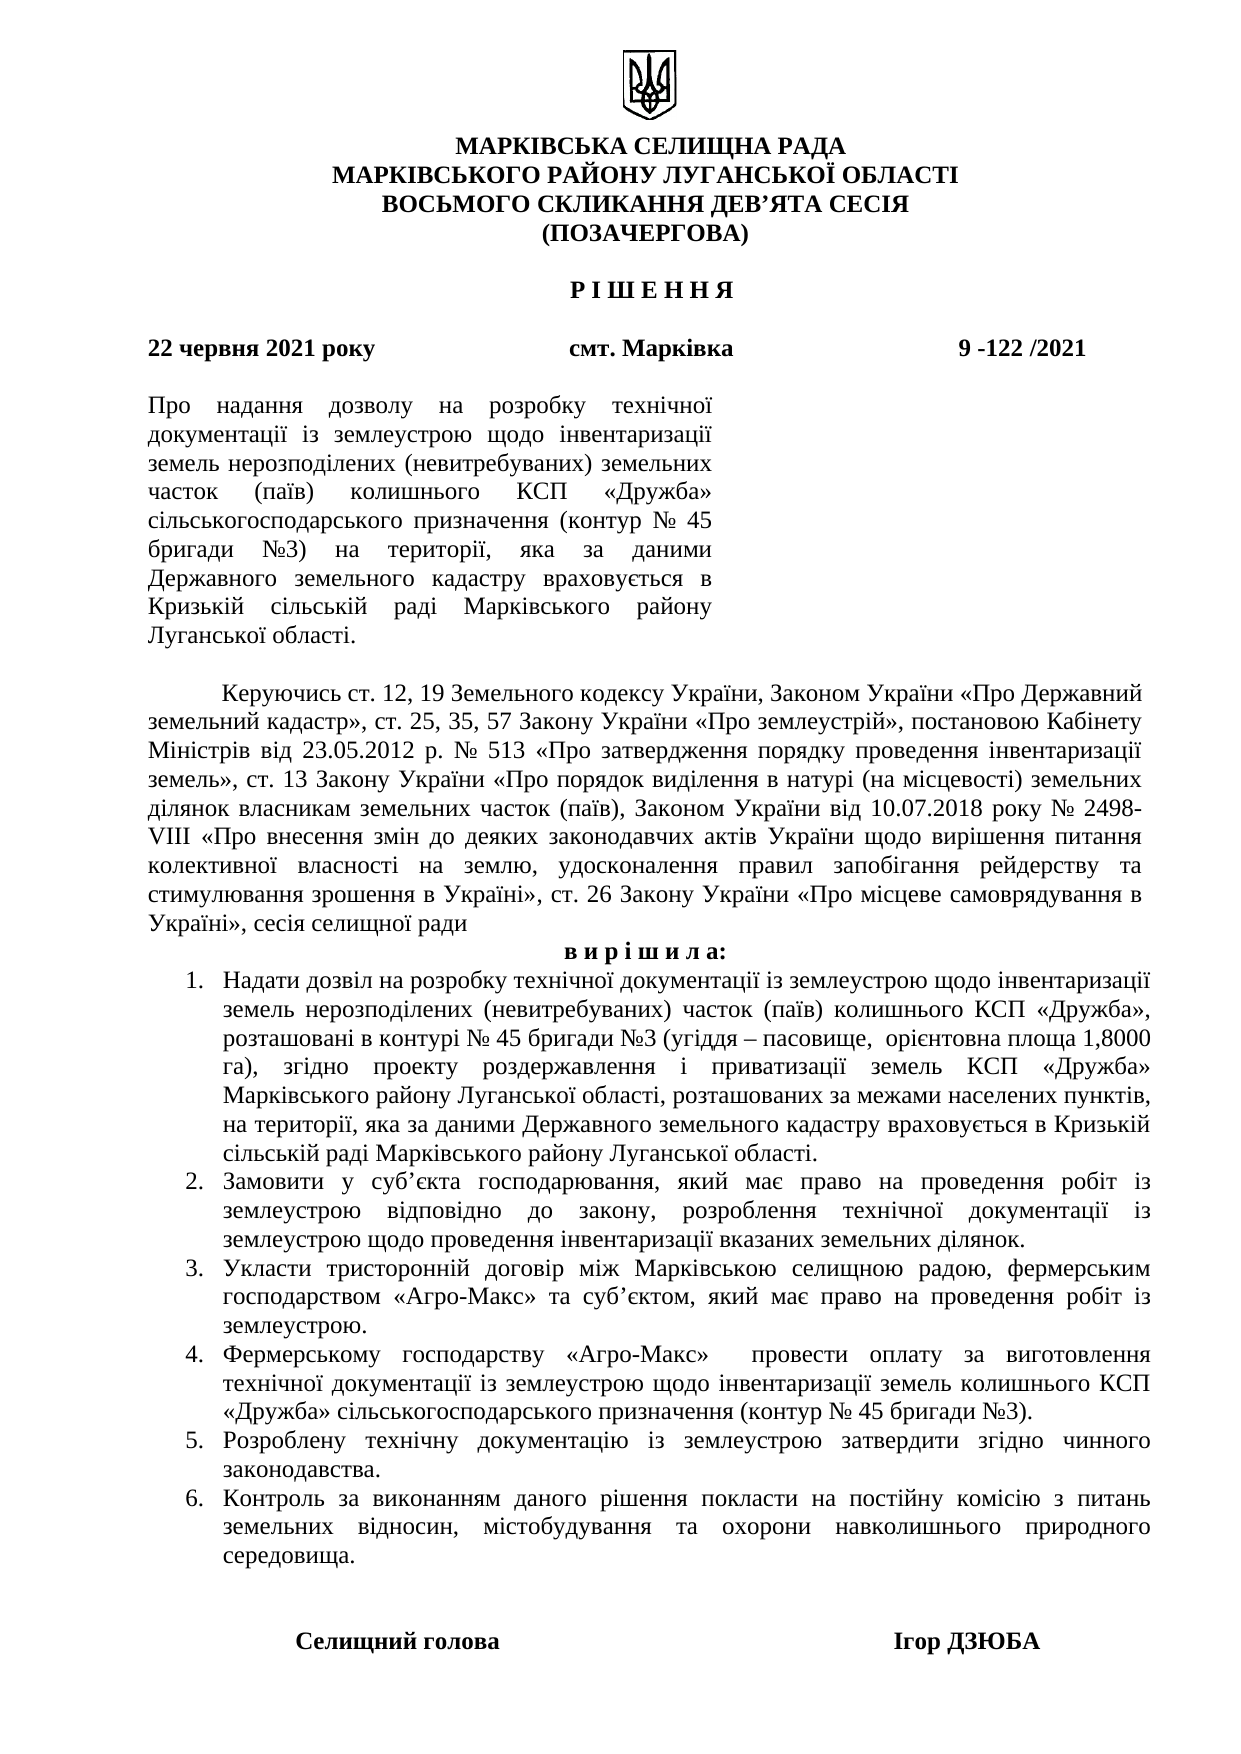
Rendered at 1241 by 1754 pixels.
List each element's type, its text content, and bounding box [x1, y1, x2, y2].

text Р І Ш Е Н Н Я [148, 275, 1143, 304]
list Фермерському господарству «Агро-Макс» провести оплату за виготовлення технічної документації із землеустрою щодо інвентаризації земель колишнього КСП «Дружба» сільськогосподарського призначення (контур № 45 бригади №3). [185, 1339, 1152, 1425]
list Розроблену технічну документацію із землеустрою затвердити згідно чинного законодавства. [185, 1425, 1152, 1483]
text в и р і ш и л а: [148, 936, 1143, 965]
list Замовити у суб’єкта господарювання, який має право на проведення робіт із землеустрою відповідно до закону, розроблення технічної документації із землеустрою щодо проведення інвентаризації вказаних земельних ділянок. [185, 1166, 1152, 1253]
picture [623, 50, 677, 120]
text ВОСЬМОГО СКЛИКАННЯ ДЕВ’ЯТА СЕСІЯ [148, 189, 1143, 218]
table_header Про надання дозволу на розробку технічної документації із землеустрою щодо інвентаризації земель нерозподілених (невитребуваних) земельних часток (паїв) колишнього КСП «Дружба» сільськогосподарського призначення (контур № 45 бригади №3) на території, яка за даними Державного земельного кадастру враховується в Кризькій сільській раді Марківського району Луганської області. [136, 390, 724, 678]
text 22 червня 2021 року смт. Марківка 9 -122 /2021 [148, 333, 1143, 361]
text Селищний голова Ігор ДЗЮБА [221, 1626, 1152, 1655]
list Укласти тристоронній договір між Марківською селищною радою, фермерським господарством «Агро-Макс» та суб’єктом, який має право на проведення робіт із землеустрою. [185, 1253, 1152, 1339]
subtitle МАРКІВСЬКОГО РАЙОНУ ЛУГАНСЬКОЇ ОБЛАСТІ [148, 160, 1143, 189]
text Керуючись ст. 12, 19 Земельного кодексу України, Законом України «Про Державний земельний кадастр», ст. 25, 35, 57 Закону України «Про землеустрій», постановою Кабінету Міністрів від 23.05.2012 р. № 513 «Про затвердження порядку проведення інвентаризації земель», ст. 13 Закону України «Про порядок виділення в натурі (на місцевості) земельних ділянок власникам земельних часток (паїв), Законом України від 10.07.2018 року № 2498-VIII «Про внесення змін до деяких законодавчих актів України щодо вирішення питання колективної власності на землю, удосконалення правил запобігання рейдерству та стимулювання зрошення в Україні», ст. 26 Закону України «Про місцеве самоврядування в Україні», сесія селищної ради [148, 678, 1143, 936]
list Надати дозвіл на розробку технічної документації із землеустрою щодо інвентаризації земель нерозподілених (невитребуваних) часток (паїв) колишнього КСП «Дружба», розташовані в контурі № 45 бригади №3 (угіддя – пасовище, орієнтовна площа 1,8000 га), згідно проекту роздержавлення і приватизації земель КСП «Дружба» Марківського району Луганської області, розташованих за межами населених пунктів, на території, яка за даними Державного земельного кадастру враховується в Кризькій сільській раді Марківського району Луганської області. [185, 965, 1152, 1166]
text (ПОЗАЧЕРГОВА) [148, 218, 1143, 246]
subtitle МАРКІВСЬКА СЕЛИЩНА РАДА [369, 131, 1143, 160]
list Контроль за виконанням даного рішення покласти на постійну комісію з питань земельних відносин, містобудування та охорони навколишнього природного середовища. [185, 1483, 1152, 1569]
